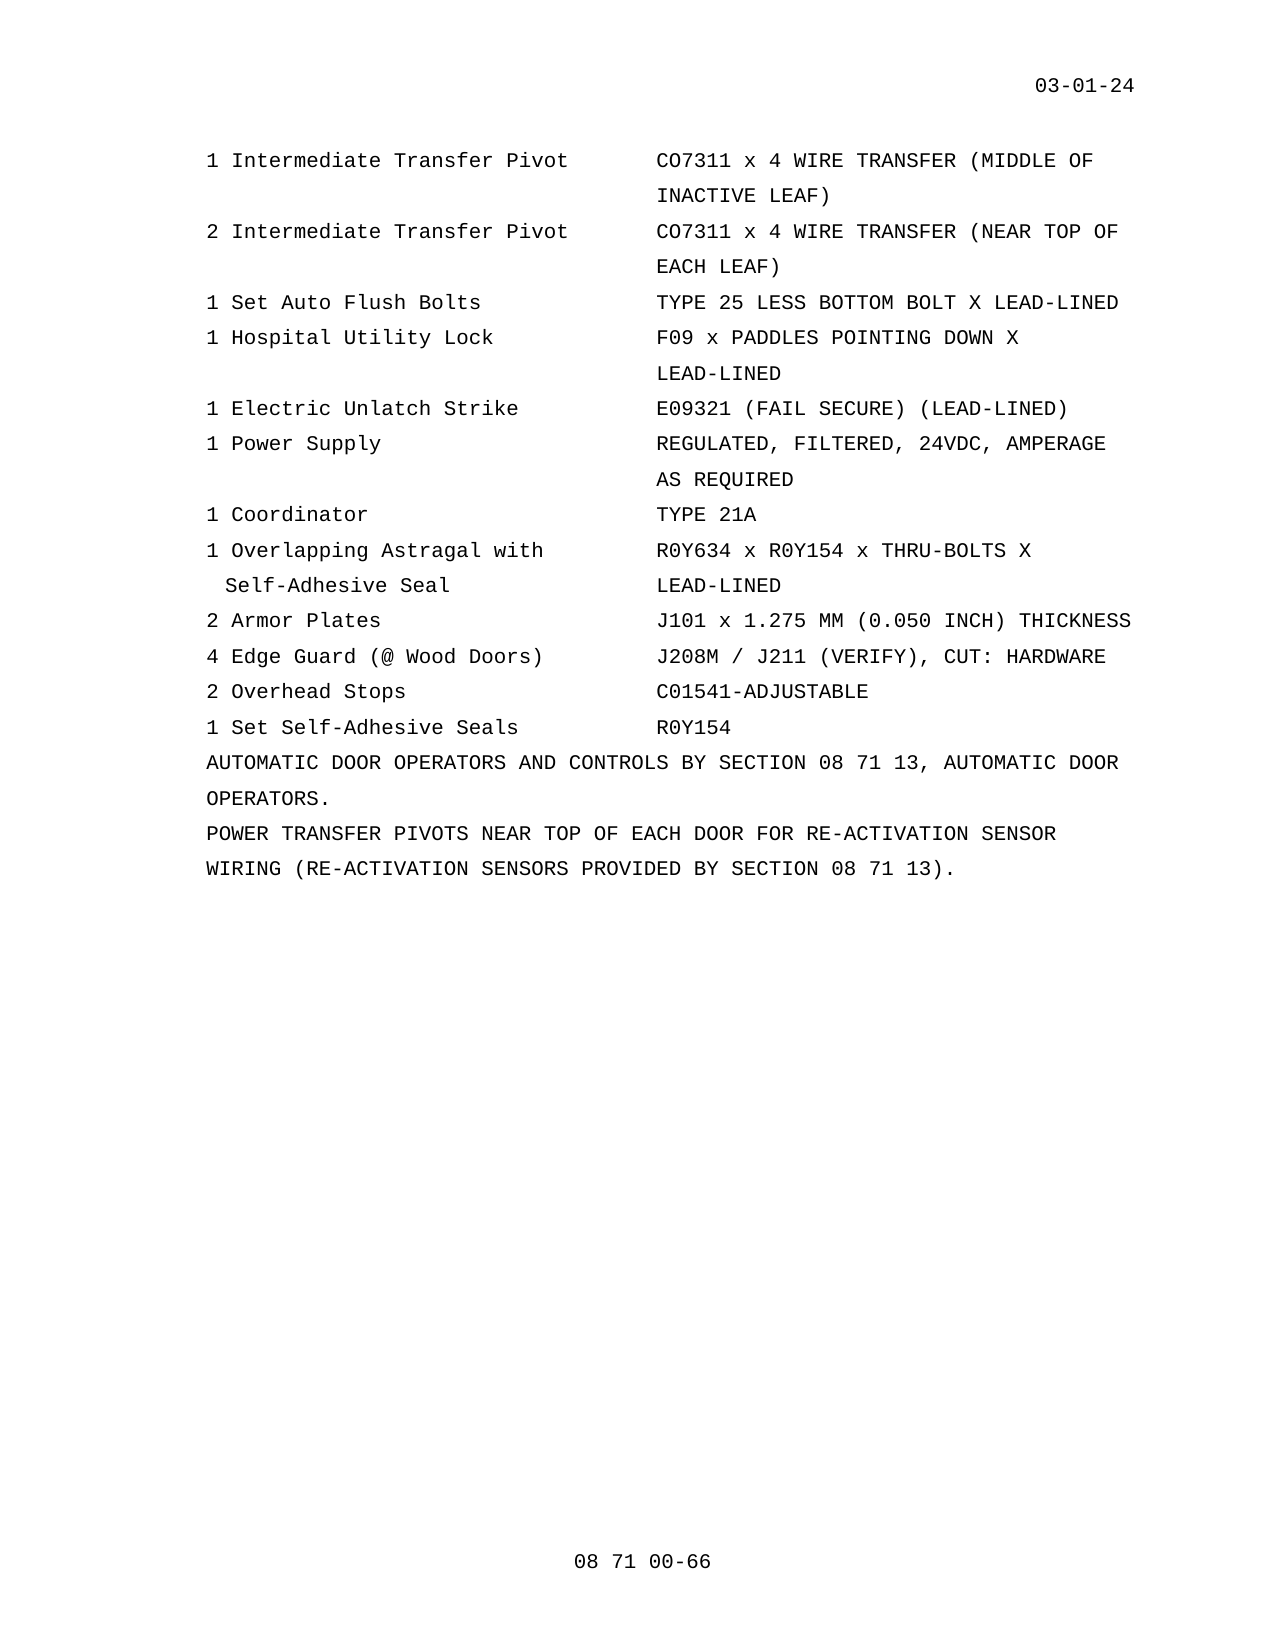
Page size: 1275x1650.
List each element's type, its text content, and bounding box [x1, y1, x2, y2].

list 1 Electric Unlatch Strike E09321 (FAIL SECURE) (LEAD-LINED) [206, 398, 1134, 422]
list AUTOMATIC DOOR OPERATORS AND CONTROLS BY SECTION 08 71 13, AUTOMATIC DOOR OPERATORS. [206, 752, 1134, 811]
list 1 Set Auto Flush Bolts TYPE 25 LESS BOTTOM BOLT X LEAD-LINED [206, 292, 1134, 315]
list 1 Intermediate Transfer Pivot CO7311 x 4 WIRE TRANSFER (MIDDLE OF INACTIVE LEAF) [206, 150, 1134, 209]
list POWER TRANSFER PIVOTS NEAR TOP OF EACH DOOR FOR RE-ACTIVATION SENSOR WIRING (RE-ACTIVATION SENSORS PROVIDED BY SECTION 08 71 13). [206, 823, 1134, 882]
list 1 Hospital Utility Lock F09 x PADDLES POINTING DOWN X LEAD-LINED [206, 327, 1134, 386]
list 1 Set Self-Adhesive Seals R0Y154 [206, 717, 1134, 740]
list 4 Edge Guard (@ Wood Doors) J208M / J211 (VERIFY), CUT: HARDWARE [206, 646, 1134, 669]
list 2 Armor Plates J101 x 1.275 MM (0.050 INCH) THICKNESS [206, 610, 1134, 634]
list 1 Coordinator TYPE 21A [206, 504, 1134, 528]
list 2 Intermediate Transfer Pivot CO7311 x 4 WIRE TRANSFER (NEAR TOP OF EACH LEAF) [206, 221, 1134, 280]
list 1 Overlapping Astragal with R0Y634 x R0Y154 x THRU-BOLTS X [206, 539, 1134, 563]
list as required [206, 469, 1134, 492]
list 1 Power Supply Regulated, Filtered, 24VDC, Amperage [206, 433, 1134, 457]
list Self-Adhesive Seal LEAD-LINED [206, 575, 1134, 599]
list 2 Overhead Stops C01541-ADJUSTABLE [206, 681, 1134, 705]
